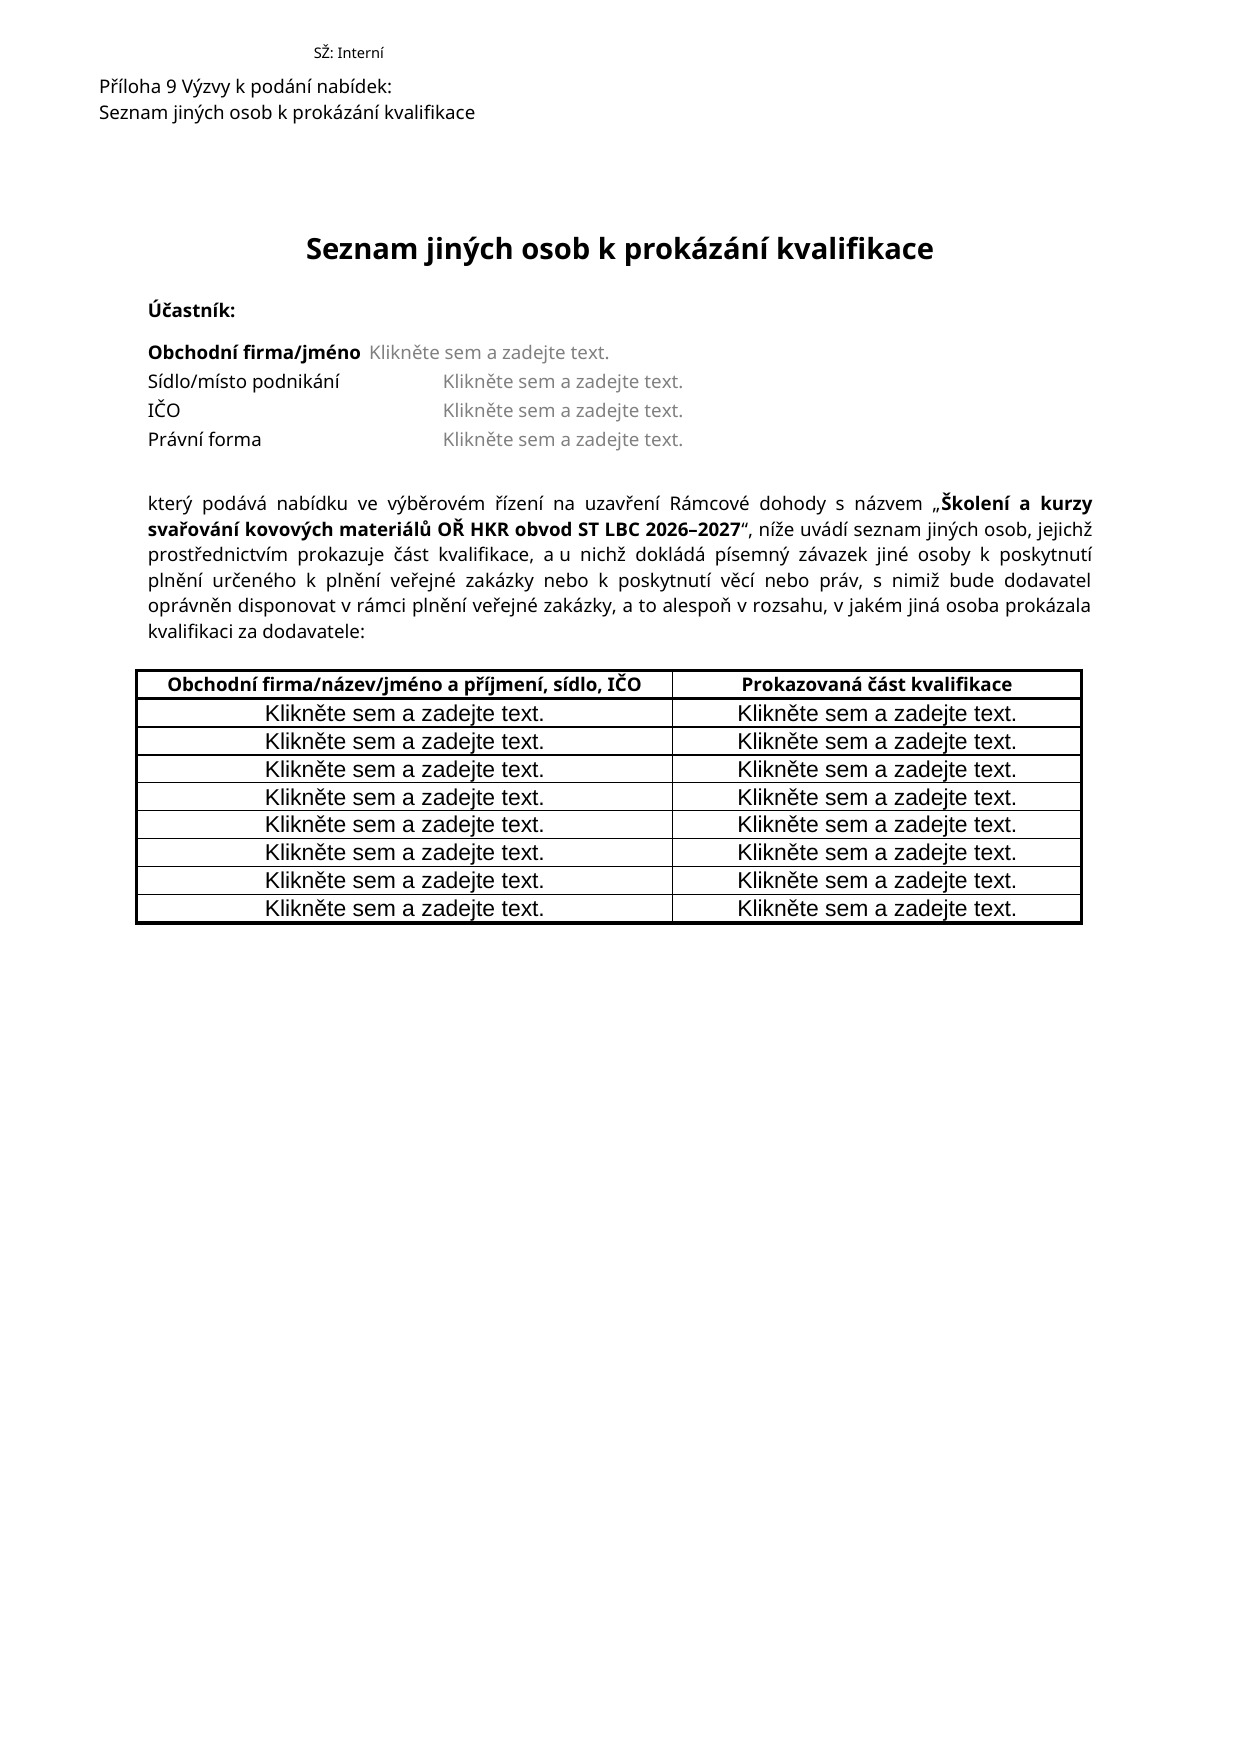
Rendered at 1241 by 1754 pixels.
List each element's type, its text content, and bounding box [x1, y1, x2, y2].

table_header Prokazovaná část kvalifikace [673, 672, 1080, 697]
text Právní forma [148, 423, 1093, 452]
title Seznam jiných osob k prokázání kvalifikace [148, 228, 1093, 268]
text Účastník: [148, 293, 1093, 324]
text Obchodní firma/jméno [148, 336, 1093, 365]
text IČO [148, 394, 1093, 423]
table_header Obchodní firma/název/jméno a příjmení, sídlo, IČO [138, 672, 672, 697]
text který podává nabídku ve výběrovém řízení na uzavření Rámcové dohody s názvem „Školení a kurzy svařování kovových materiálů OŘ HKR obvod ST LBC 2026–2027“, níže uvádí seznam jiných osob, jejichž prostřednictvím prokazuje část kvalifikace, a u nichž dokládá písemný závazek jiné osoby k poskytnutí plnění určeného k plnění veřejné zakázky nebo k poskytnutí věcí nebo práv, s nimiž bude dodavatel oprávněn disponovat v rámci plnění veřejné zakázky, a to alespoň v rozsahu, v jakém jiná osoba prokázala kvalifikaci za dodavatele: [148, 490, 1093, 643]
text Sídlo/místo podnikání [148, 365, 1093, 394]
